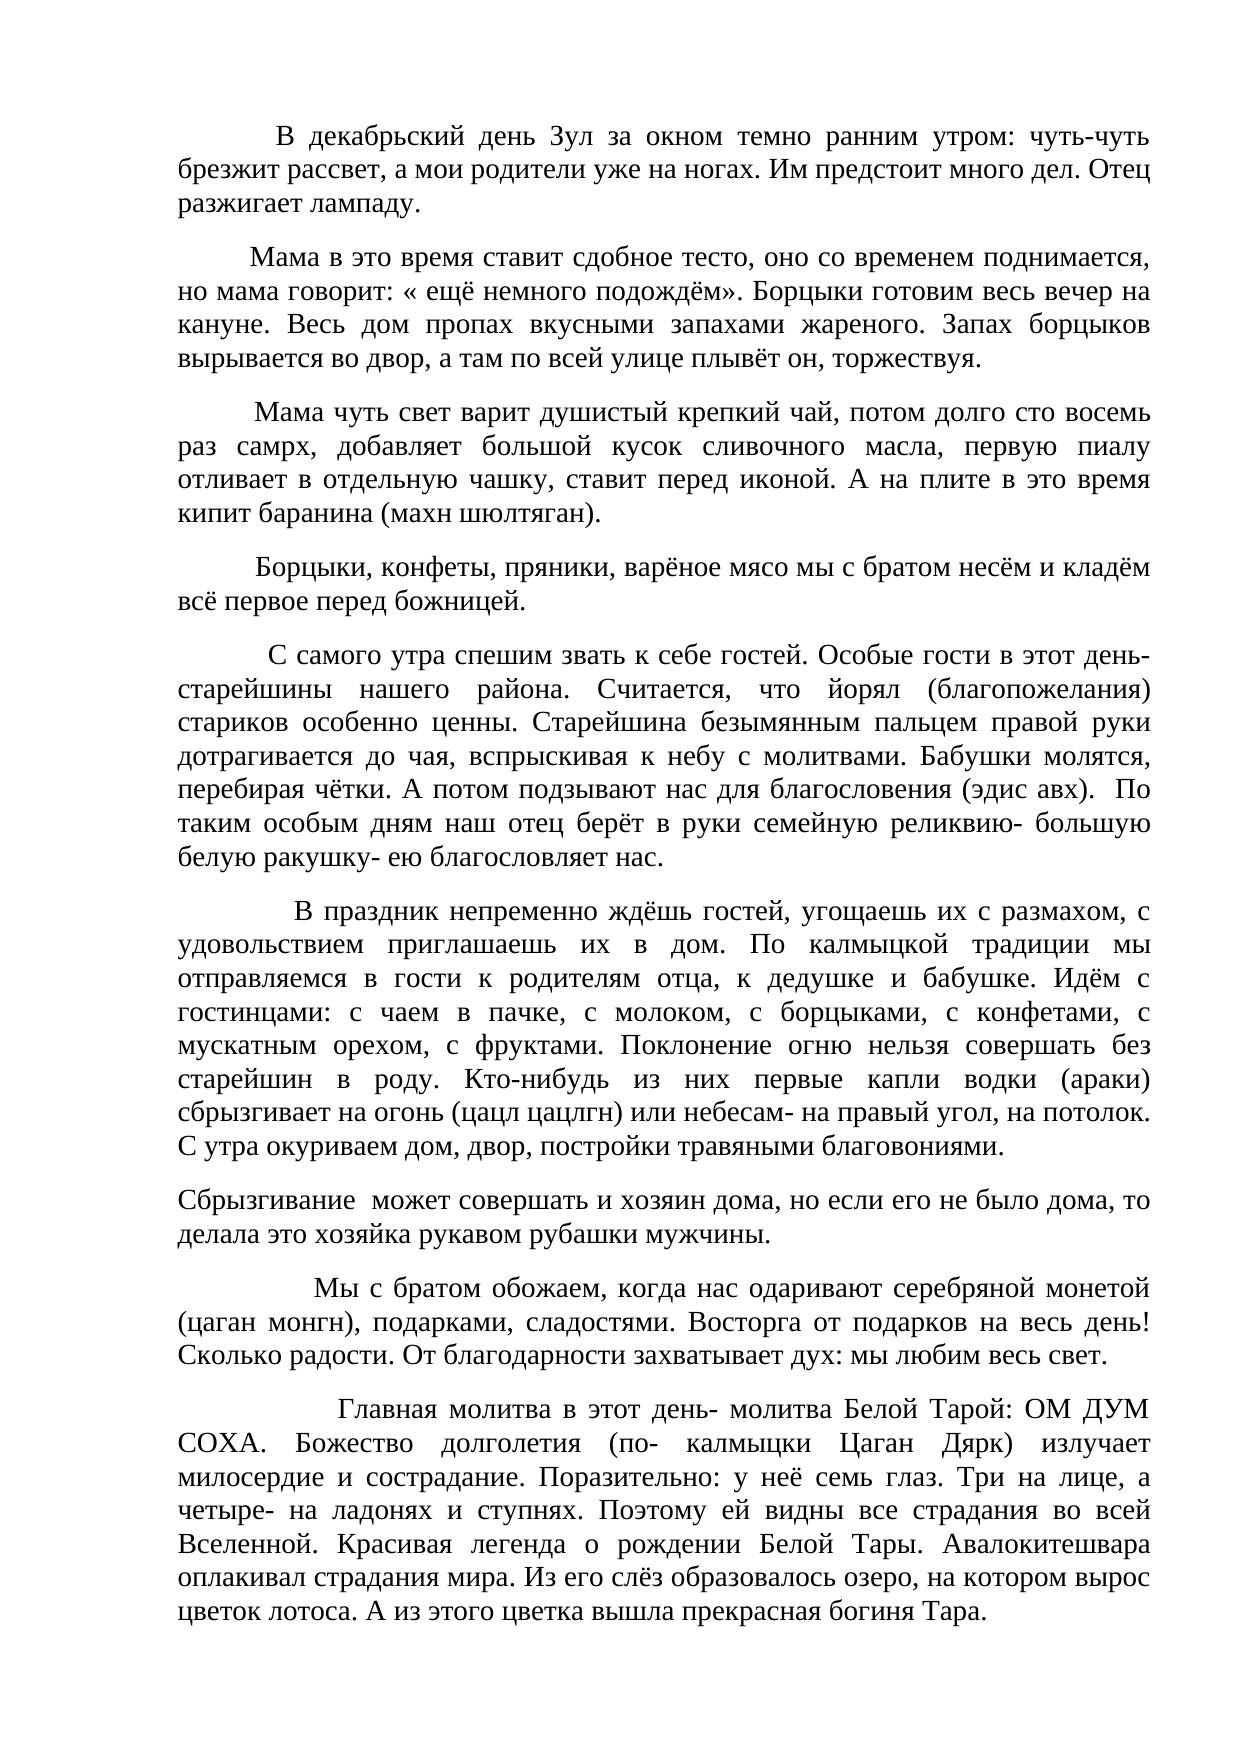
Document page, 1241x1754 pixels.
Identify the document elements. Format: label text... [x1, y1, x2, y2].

text Главная молитва в этот день- молитва Белой Тарой: ОМ ДУМ СОХА. Божество долголетия (по- калмыцки Цаган Дярк) излучает милосердие и сострадание. Поразительно: у неё семь глаз. Три на лице, а четыре- на ладонях и ступнях. Поэтому ей видны все страдания во всей Вселенной. Красивая легенда о рождении Белой Тары. Авалокитешвара оплакивал страдания мира. Из его слёз образовалось озеро, на котором вырос цветок лотоса. А из этого цветка вышла прекрасная богиня Тара. [177, 1392, 1152, 1626]
text Мы с братом обожаем, когда нас одаривают серебряной монетой (цаган монгн), подарками, сладостями. Восторга от подарков на весь день! Сколько радости. От благодарности захватывает дух: мы любим весь свет. [177, 1270, 1152, 1371]
text Борцыки, конфеты, пряники, варёное мясо мы с братом несём и кладём всё первое перед божницей. [177, 549, 1152, 617]
text Мама в это время ставит сдобное тесто, оно со временем поднимается, но мама говорит: « ещё немного подождём». Борцыки готовим весь вечер на кануне. Весь дом пропах вкусными запахами жареного. Запах борцыков вырывается во двор, а там по всей улице плывёт он, торжествуя. [177, 239, 1152, 374]
text В праздник непременно ждёшь гостей, угощаешь их с размахом, с удовольствием приглашаешь их в дом. По калмыцкой традиции мы отправляемся в гости к родителям отца, к дедушке и бабушке. Идём с гостинцами: с чаем в пачке, с молоком, с борцыками, с конфетами, с мускатным орехом, с фруктами. Поклонение огню нельзя совершать без старейшин в роду. Кто-нибудь из них первые капли водки (араки) сбрызгивает на огонь (цацл цацлгн) или небесам- на правый угол, на потолок. С утра окуриваем дом, двор, постройки травяными благовониями. [177, 893, 1152, 1161]
text В декабрьский день Зул за окном темно ранним утром: чуть-чуть брезжит рассвет, а мои родители уже на ногах. Им предстоит много дел. Отец разжигает лампаду. [177, 118, 1152, 219]
text Сбрызгивание может совершать и хозяин дома, но если его не было дома, то делала это хозяйка рукавом рубашки мужчины. [177, 1182, 1152, 1249]
text Мама чуть свет варит душистый крепкий чай, потом долго сто восемь раз самрх, добавляет большой кусок сливочного масла, первую пиалу отливает в отдельную чашку, ставит перед иконой. А на плите в это время кипит баранина (махн шюлтяган). [177, 394, 1152, 529]
text С самого утра спешим звать к себе гостей. Особые гости в этот день- старейшины нашего района. Считается, что йорял (благопожелания) стариков особенно ценны. Старейшина безымянным пальцем правой руки дотрагивается до чая, вспрыскивая к небу с молитвами. Бабушки молятся, перебирая чётки. А потом подзывают нас для благословения (эдис авх). По таким особым дням наш отец берёт в руки семейную реликвию- большую белую ракушку- ею благословляет нас. [177, 637, 1152, 872]
